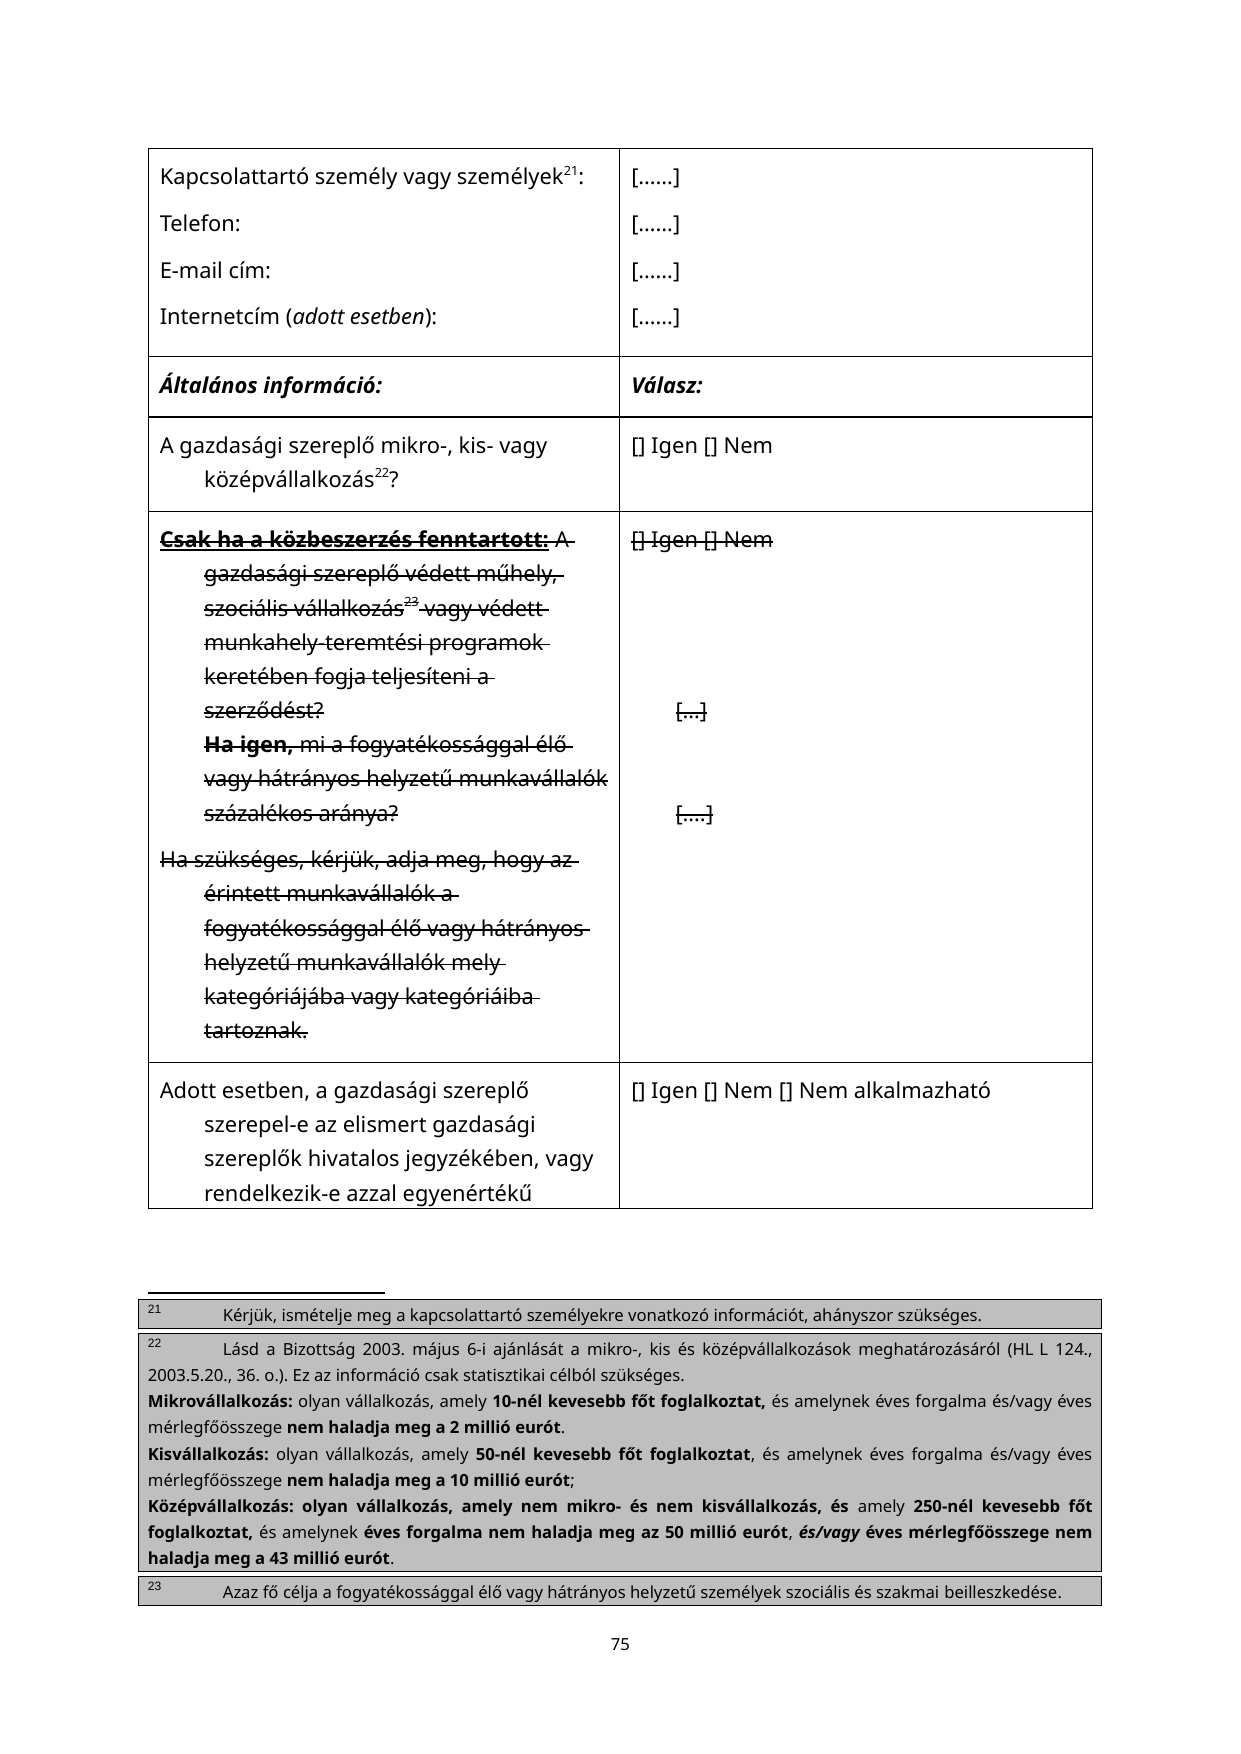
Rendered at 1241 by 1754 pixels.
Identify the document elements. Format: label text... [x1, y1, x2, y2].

table_cell A gazdasági szereplő mikro-, kis- vagy középvállalkozás? [149, 418, 619, 511]
table_cell Adott esetben, a gazdasági szereplő szerepel-e az elismert gazdasági szereplők hivatalos jegyzékében, vagy rendelkezik-e azzal egyenértékű igazolással (pl. nemzeti (elő)minősítési rendszer keretében)? [149, 1063, 619, 1207]
table_cell [] Igen [] Nem [620, 418, 1092, 511]
table_cell Kapcsolattartó személy vagy személyek: Telefon: E-mail cím: Internetcím (adott esetben): [149, 149, 619, 356]
table_cell [……] [……] [……] [……] [620, 149, 1092, 356]
table_cell Általános információ: [149, 357, 619, 416]
table_cell [] Igen [] Nem […] [….] [620, 512, 1092, 1062]
table_cell Válasz: [620, 357, 1092, 416]
table_cell Csak ha a közbeszerzés fenntartott: A gazdasági szereplő védett műhely, szociális vállalkozás vagy védett munkahely-teremtési programok keretében fogja teljesíteni a szerződést? Ha igen, mi a fogyatékossággal élő vagy hátrányos helyzetű munkavállalók százalékos aránya? Ha szükséges, kérjük, adja meg, hogy az érintett munkavállalók a fogyatékossággal élő vagy hátrányos helyzetű munkavállalók mely kategóriájába vagy kategóriáiba tartoznak. [149, 512, 619, 1062]
table_cell [] Igen [] Nem [] Nem alkalmazható [620, 1063, 1092, 1207]
